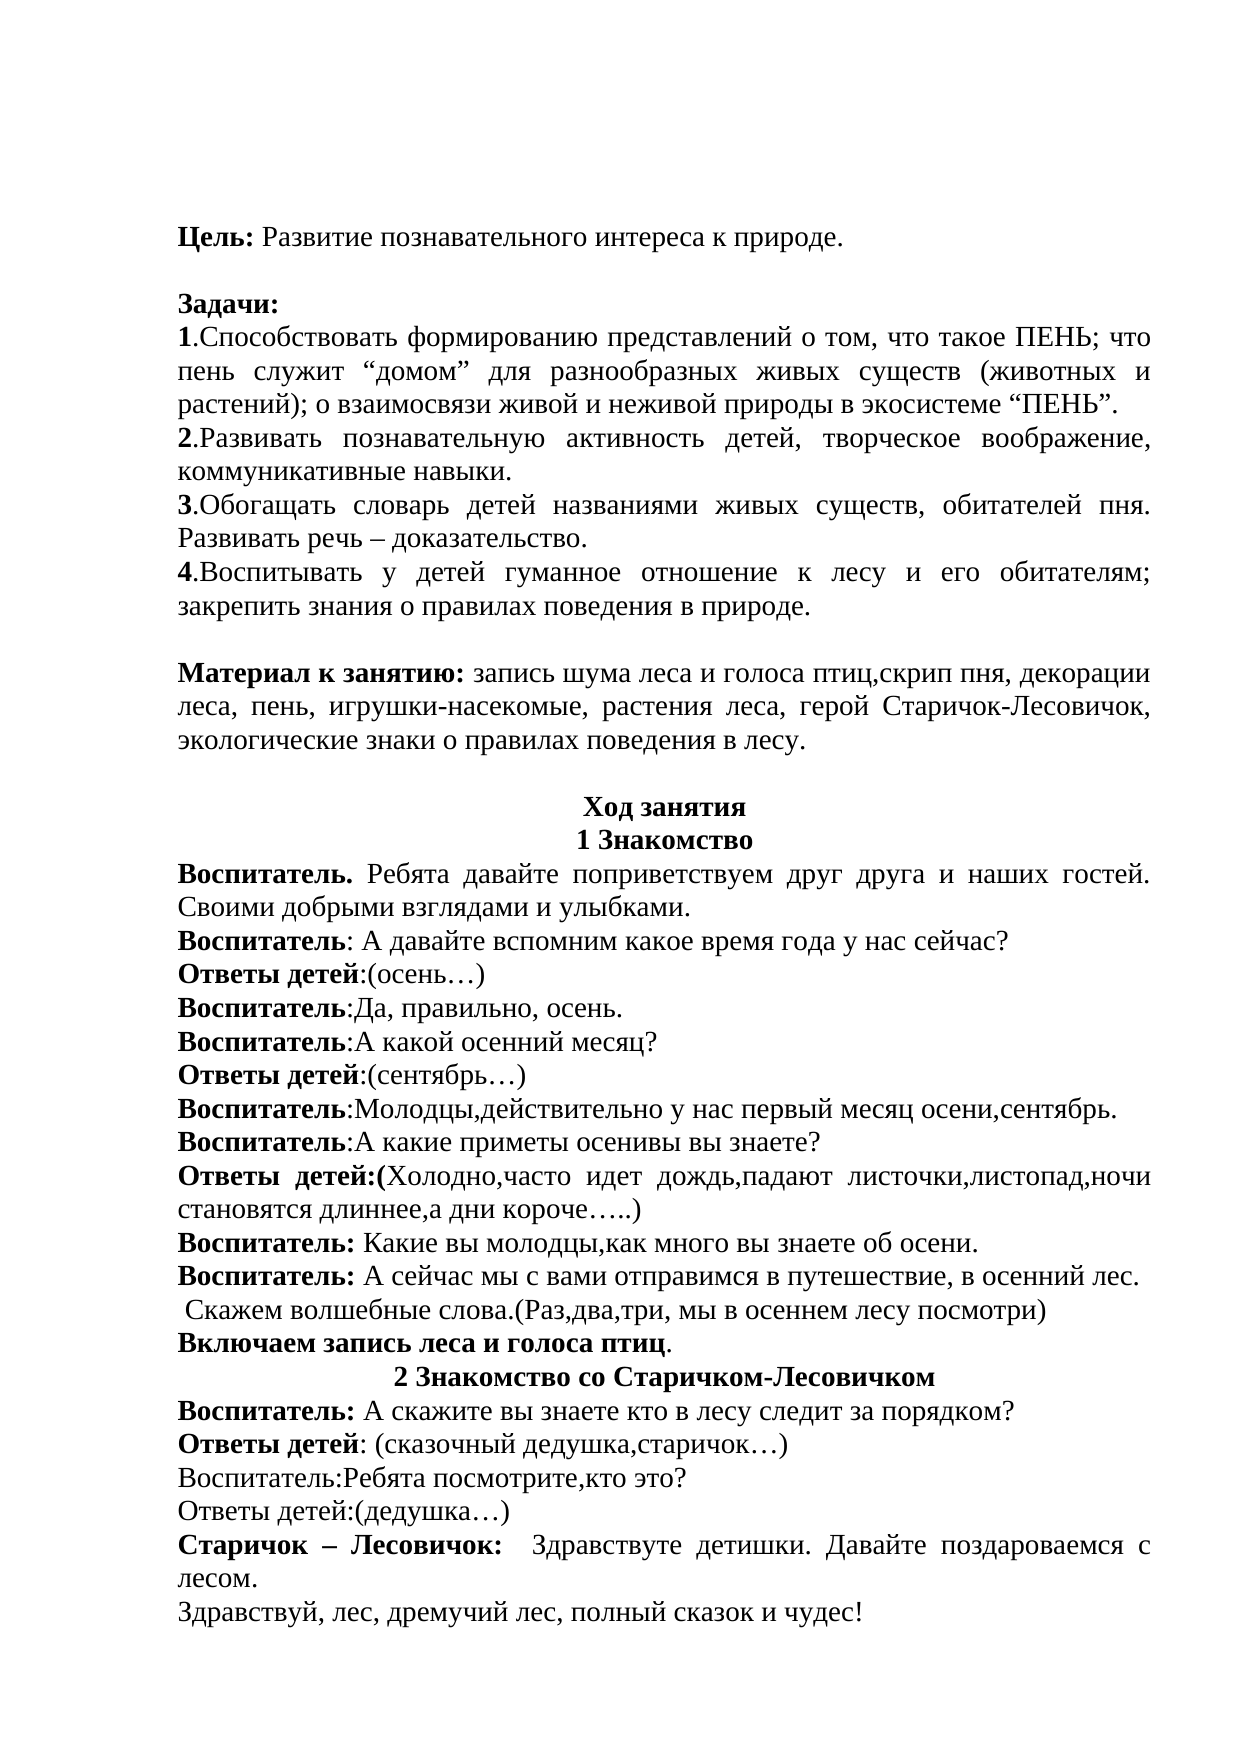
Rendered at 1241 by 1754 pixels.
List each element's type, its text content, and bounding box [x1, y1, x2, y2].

text Скажем волшебные слова.(Раз,два,три, мы в осеннем лесу посмотри) [177, 1292, 1152, 1326]
text Воспитатель:А какой осенний месяц? [177, 1024, 1152, 1057]
text 2 Знакомство со Старичком-Лесовичком [177, 1359, 1152, 1393]
text Здравствуй, лес, дремучий лес, полный сказок и чудес! [177, 1594, 1152, 1627]
text Ответы детей:(осень…) [177, 957, 1152, 990]
text Включаем запись леса и голоса птиц. [177, 1326, 1152, 1359]
text Старичок – Лесовичок: Здравствуте детишки. Давайте поздароваемся с лесом. [177, 1527, 1152, 1594]
text Воспитатель. Ребята давайте поприветствуем друг друга и наших гостей. Своими добрыми взглядами и улыбками. [177, 856, 1152, 923]
text 3.Обогащать словарь детей названиями живых существ, обитателей пня. Развивать речь – доказательство. [177, 487, 1152, 554]
text Воспитатель:А какие приметы осенивы вы знаете? [177, 1124, 1152, 1158]
text Ответы детей:(сентябрь…) [177, 1057, 1152, 1091]
text Задачи: [177, 286, 1152, 319]
text 2.Развивать познавательную активность детей, творческое воображение, коммуникативные навыки. [177, 420, 1152, 487]
text Материал к занятию: запись шума леса и голоса птиц,скрип пня, декорации леса, пень, игрушки-насекомые, растения леса, герой Старичок-Лесовичок, экологические знаки о правилах поведения в лесу. [177, 655, 1152, 755]
text Ответы детей:(дедушка…) [177, 1493, 1152, 1527]
text 1.Способствовать формированию представлений о том, что такое ПЕНЬ; что пень служит “домом” для разнообразных живых существ (животных и растений); о взаимосвязи живой и неживой природы в экосистеме “ПЕНЬ”. [177, 319, 1152, 420]
text Ответы детей:(Холодно,часто идет дождь,падают листочки,листопад,ночи становятся длиннее,а дни короче…..) [177, 1158, 1152, 1225]
text Воспитатель:Ребята посмотрите,кто это? [177, 1460, 1152, 1493]
text 1 Знакомство [177, 822, 1152, 856]
text Ход занятия [177, 789, 1152, 822]
text Воспитатель: А давайте вспомним какое время года у нас сейчас? [177, 923, 1152, 957]
text Воспитатель: Какие вы молодцы,как много вы знаете об осени. [177, 1225, 1152, 1258]
text Воспитатель:Да, правильно, осень. [177, 990, 1152, 1024]
text 4.Воспитывать у детей гуманное отношение к лесу и его обитателям; закрепить знания о правилах поведения в природе. [177, 554, 1152, 621]
text Воспитатель: А сейчас мы с вами отправимся в путешествие, в осенний лес. [177, 1258, 1152, 1292]
text Цель: Развитие познавательного интереса к природе. [177, 219, 1152, 252]
text Воспитатель:Молодцы,действительно у нас первый месяц осени,сентябрь. [177, 1091, 1152, 1124]
text Ответы детей: (сказочный дедушка,старичок…) [177, 1426, 1152, 1460]
text Воспитатель: А скажите вы знаете кто в лесу следит за порядком? [177, 1393, 1152, 1426]
